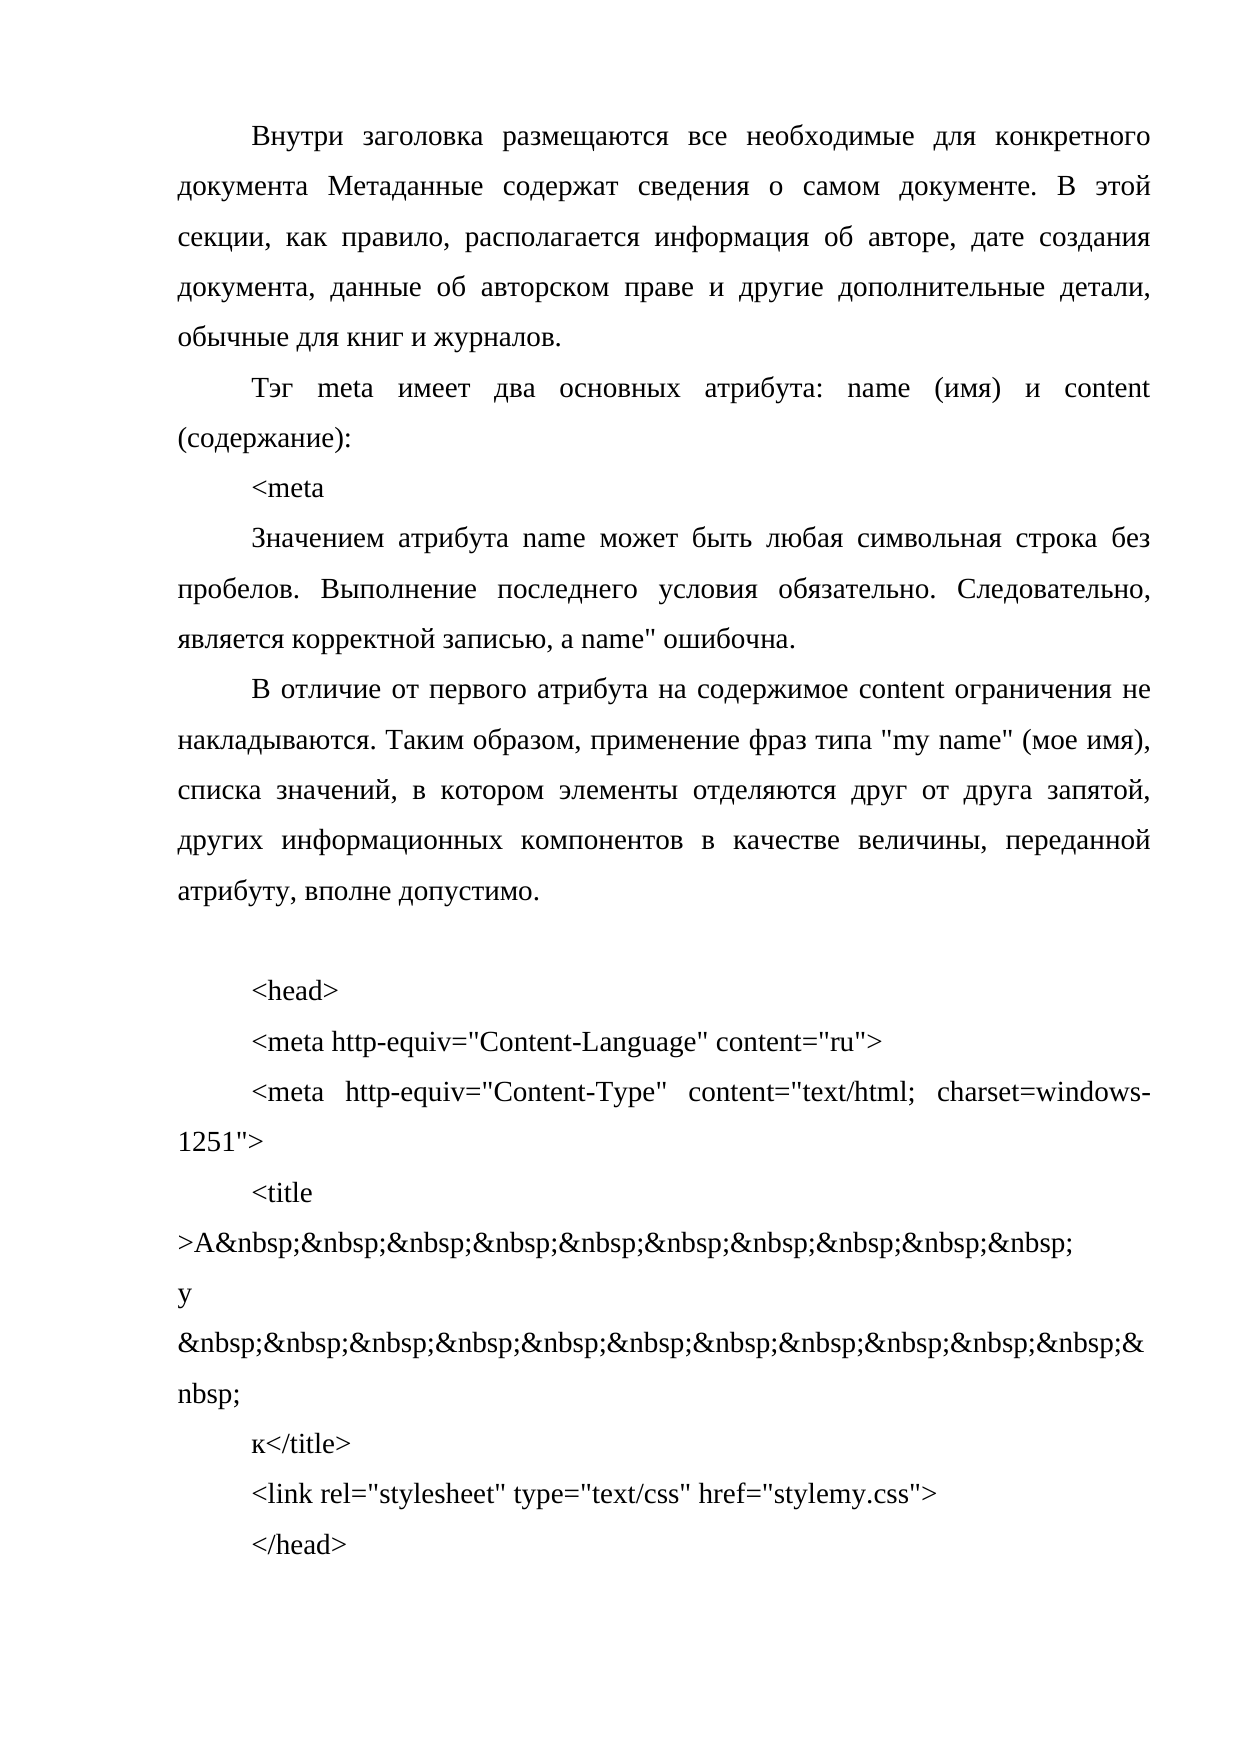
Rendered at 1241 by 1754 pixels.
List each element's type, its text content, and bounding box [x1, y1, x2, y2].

text Внутри заголовка размещаются все необходимые для конкретного документа Метаданные содержат сведения о самом документе. В этой секции, как правило, располагается информация об авторе, дате создания документа, данные об авторском праве и другие дополнительные детали, обычные для книг и журналов. [177, 118, 1152, 353]
text <meta http-equiv="Content-Language" content="ru"> [177, 1024, 1152, 1057]
text Значением атрибута name может быть любая символьная строка без пробелов. Выполнение последнего условия обязательно. Следовательно, является корректной записью, а name" ошибочна. [177, 521, 1152, 655]
text Тэг meta имеет два основных атрибута: name (имя) и content (содержание): [177, 370, 1152, 453]
text В отличие от первого атрибута на содержимое content ограничения не накладываются. Таким образом, применение фраз типа "my name" (мое имя), списка значений, в котором элементы отделяются друг от друга запятой, других информационных компонентов в качестве величины, переданной атрибуту, вполне допустимо. [177, 672, 1152, 906]
text к</title> [177, 1426, 1152, 1460]
text <meta [177, 470, 1152, 504]
text <meta http-equiv="Content-Type" content="text/html; charset=windows-1251"> [177, 1074, 1152, 1158]
text </head> [177, 1527, 1152, 1560]
text <link rel="stylesheet" type="text/css" href="stylemy.css"> [177, 1477, 1152, 1510]
text <title>А&nbsp;&nbsp;&nbsp;&nbsp;&nbsp;&nbsp;&nbsp;&nbsp;&nbsp;&nbsp; у&nbsp;&nbsp;&nbsp;&nbsp;&nbsp;&nbsp;&nbsp;&nbsp;&nbsp;&nbsp;&nbsp;&nbsp; [177, 1175, 1152, 1409]
text <head> [177, 973, 1152, 1007]
